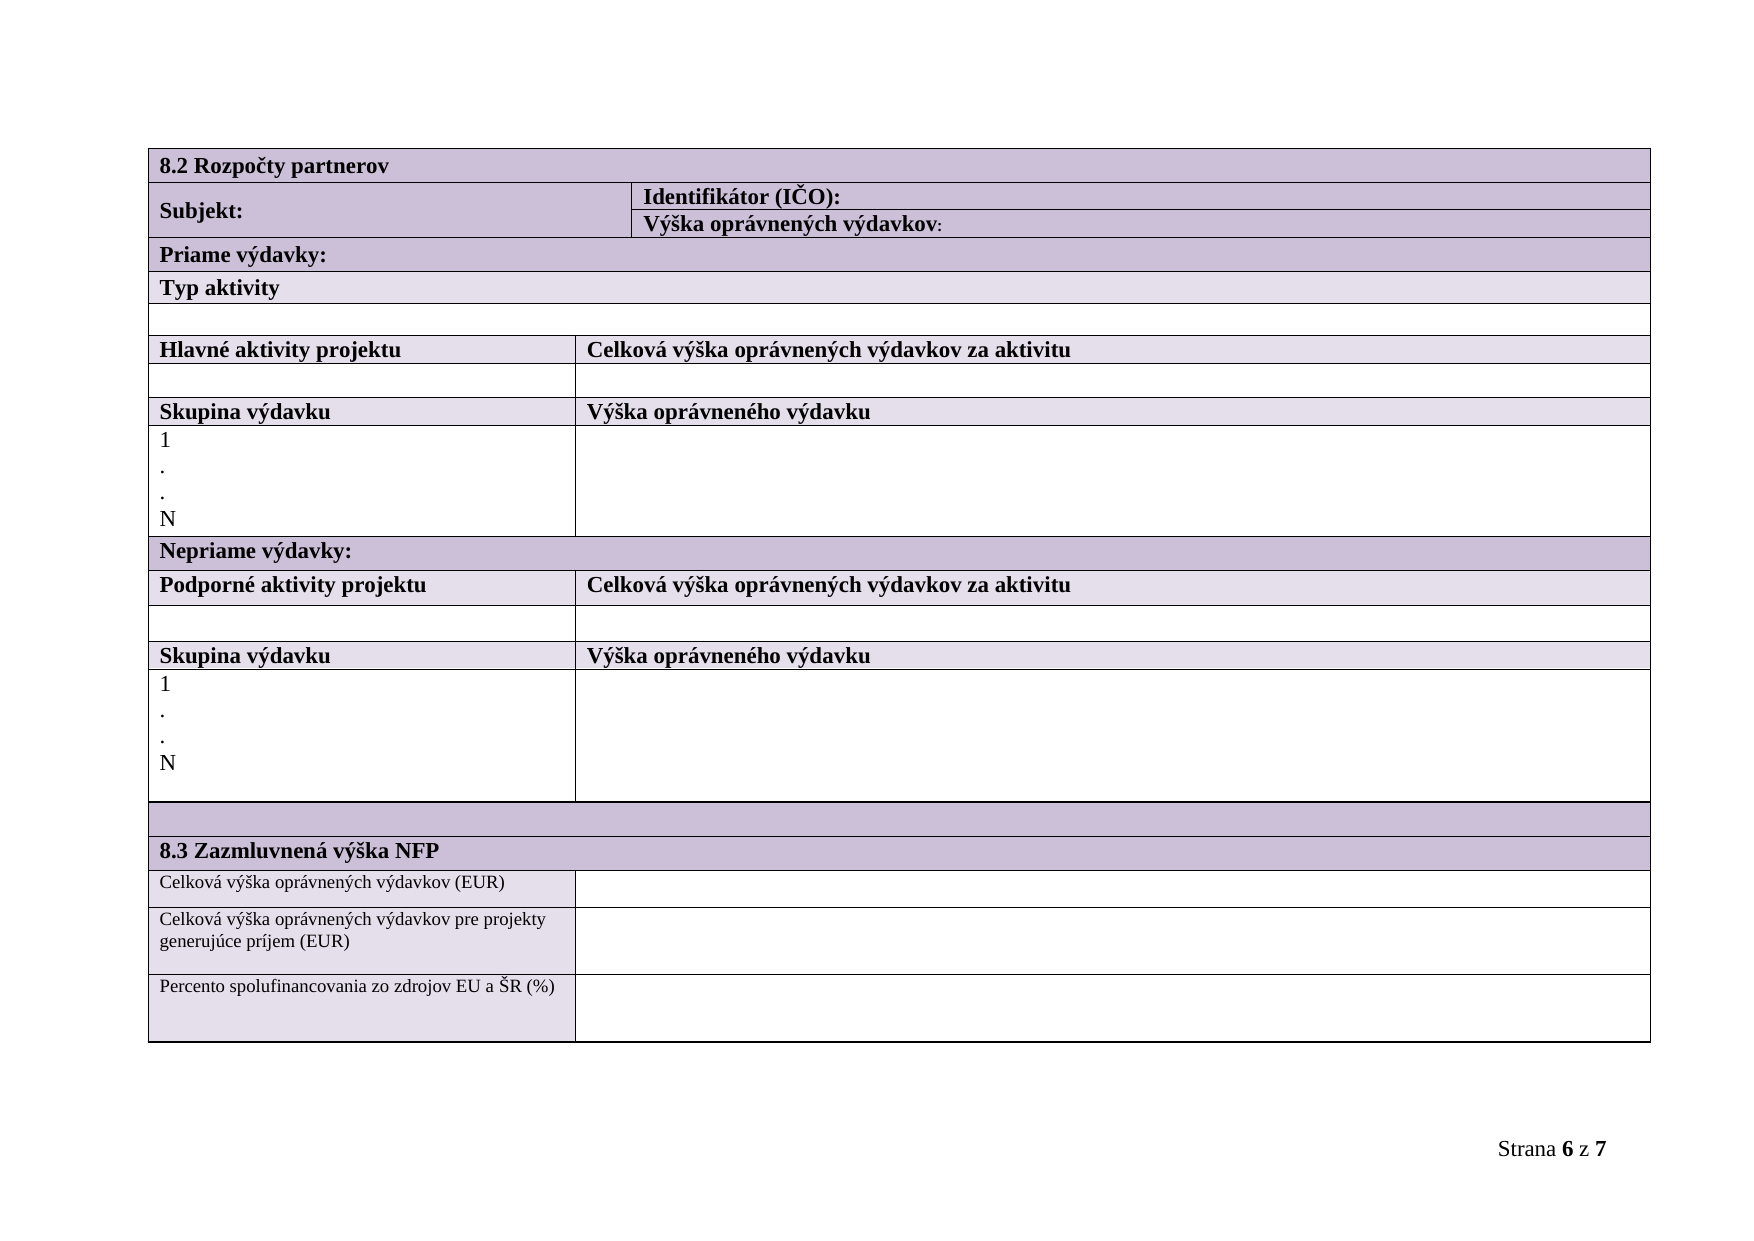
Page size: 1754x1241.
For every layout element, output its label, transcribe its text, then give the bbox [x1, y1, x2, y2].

table_cell Nepriame výdavky: [149, 537, 1650, 570]
table_cell [149, 304, 1650, 334]
table_cell Hlavné aktivity projektu [149, 336, 575, 363]
table_cell [576, 871, 1650, 907]
table_cell Typ aktivity [149, 272, 1650, 303]
table_cell 8.2 Rozpočty partnerov [149, 149, 1650, 182]
table_cell Celková výška oprávnených výdavkov za aktivitu [576, 571, 1650, 605]
table_cell [576, 908, 1650, 974]
table_cell 8.3 Zazmluvnená výška NFP [149, 837, 1650, 870]
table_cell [576, 336, 1650, 363]
table_cell Identifikátor (IČO): [632, 183, 1650, 209]
table_cell Výška oprávneného výdavku [576, 642, 1650, 668]
table_cell Subjekt: [149, 183, 631, 237]
table_cell Celková výška oprávnených výdavkov (EUR) [149, 871, 575, 907]
table_cell [149, 364, 575, 397]
table_cell 1 . . N [149, 426, 575, 536]
table_cell Priame výdavky: [149, 238, 1650, 271]
table_cell [149, 803, 1650, 836]
table_cell Podporné aktivity projektu [149, 571, 575, 605]
table_cell Percento spolufinancovania zo zdrojov EU a ŠR (%) [149, 975, 575, 1041]
table_cell Výška oprávneného výdavku [576, 398, 1650, 425]
table_cell Výška oprávnených výdavkov: [632, 210, 1650, 237]
table_cell [576, 606, 1650, 641]
table_cell Celková výška oprávnených výdavkov pre projekty generujúce príjem (EUR) [149, 908, 575, 974]
table_cell Skupina výdavku [149, 642, 575, 668]
table_cell [576, 670, 1650, 801]
table_cell [576, 364, 1650, 397]
table_cell [149, 606, 575, 641]
table_cell 1 . . N [149, 670, 575, 801]
table_cell [576, 975, 1650, 1041]
table_cell Skupina výdavku [149, 398, 575, 425]
table_cell [576, 426, 1650, 536]
